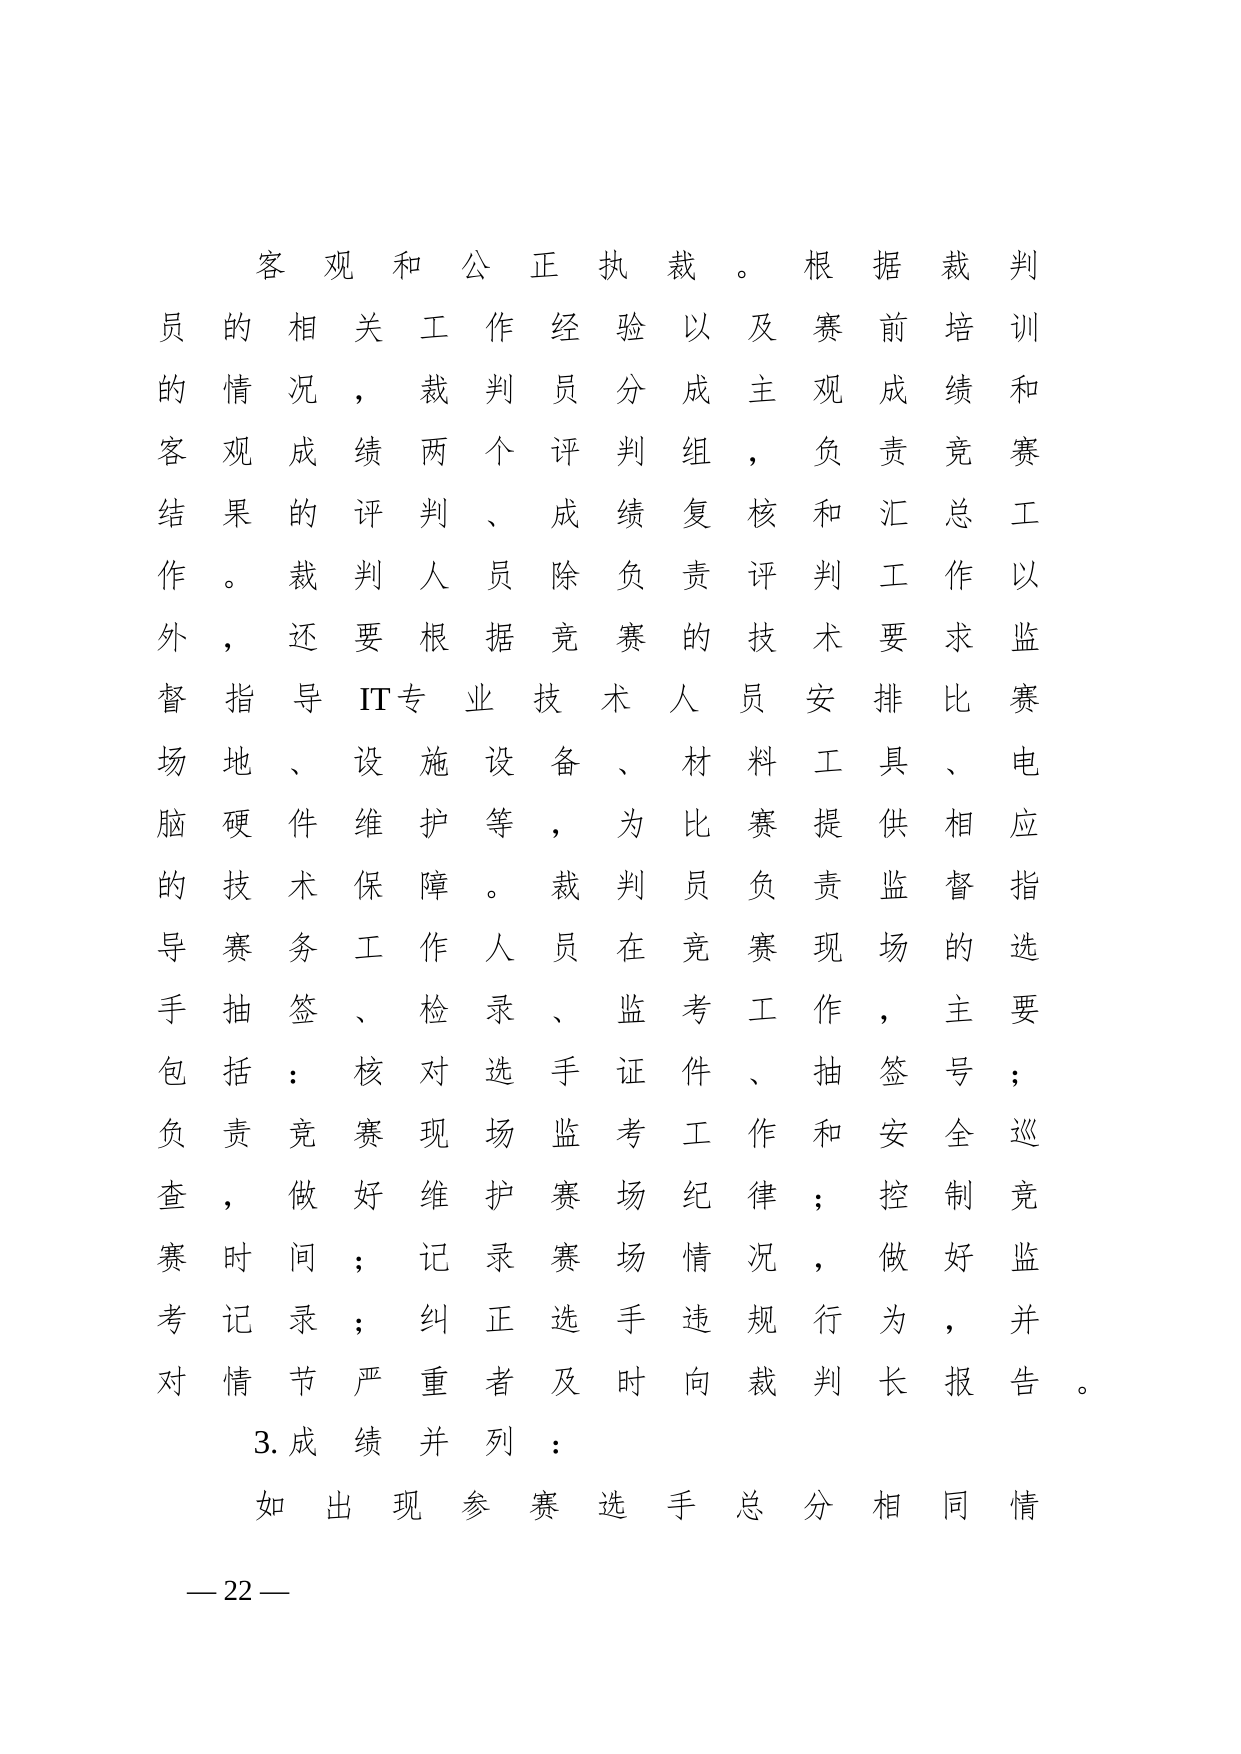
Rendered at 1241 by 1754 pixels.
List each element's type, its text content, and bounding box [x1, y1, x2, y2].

text 客观和公正执裁。根据裁判员的相关工作经验以及赛前培训的情况，裁判员分成主观成绩和客观成绩两个评判组，负责竞赛结果的评判、成绩复核和汇总工作。裁判人员除负责评判工作以外，还要根据竞赛的技术要求监督指导IT专业技术人员安排比赛场地、设施设备、材料工具、电脑硬件维护等，为比赛提供相应的技术保障。裁判员负责监督指导赛务工作人员在竞赛现场的选手抽签、检录、监考工作，主要包括：核对选手证件、抽签号；负责竞赛现场监考工作和安全巡查，做好维护赛场纪律；控制竞赛时间；记录赛场情况，做好监考记录；纠正选手违规行为，并对情节严重者及时向裁判长报告。 [155, 232, 1073, 1410]
text 如出现参赛选手总分相同情况，按照模块二、一、三顺序的得分高低排定名次顺序，即总成绩相同的情况下优先比较模块二的成绩，模块二成绩高的排名优先，其次按照模块一、三的成绩以此类推完成相同成绩的排序。如果各模块分值相同，则比较模块二各任务分值，按照任务编号从大到小的得分值排序。 [155, 1472, 1073, 1534]
text 3.成绩并列： [155, 1410, 1073, 1472]
